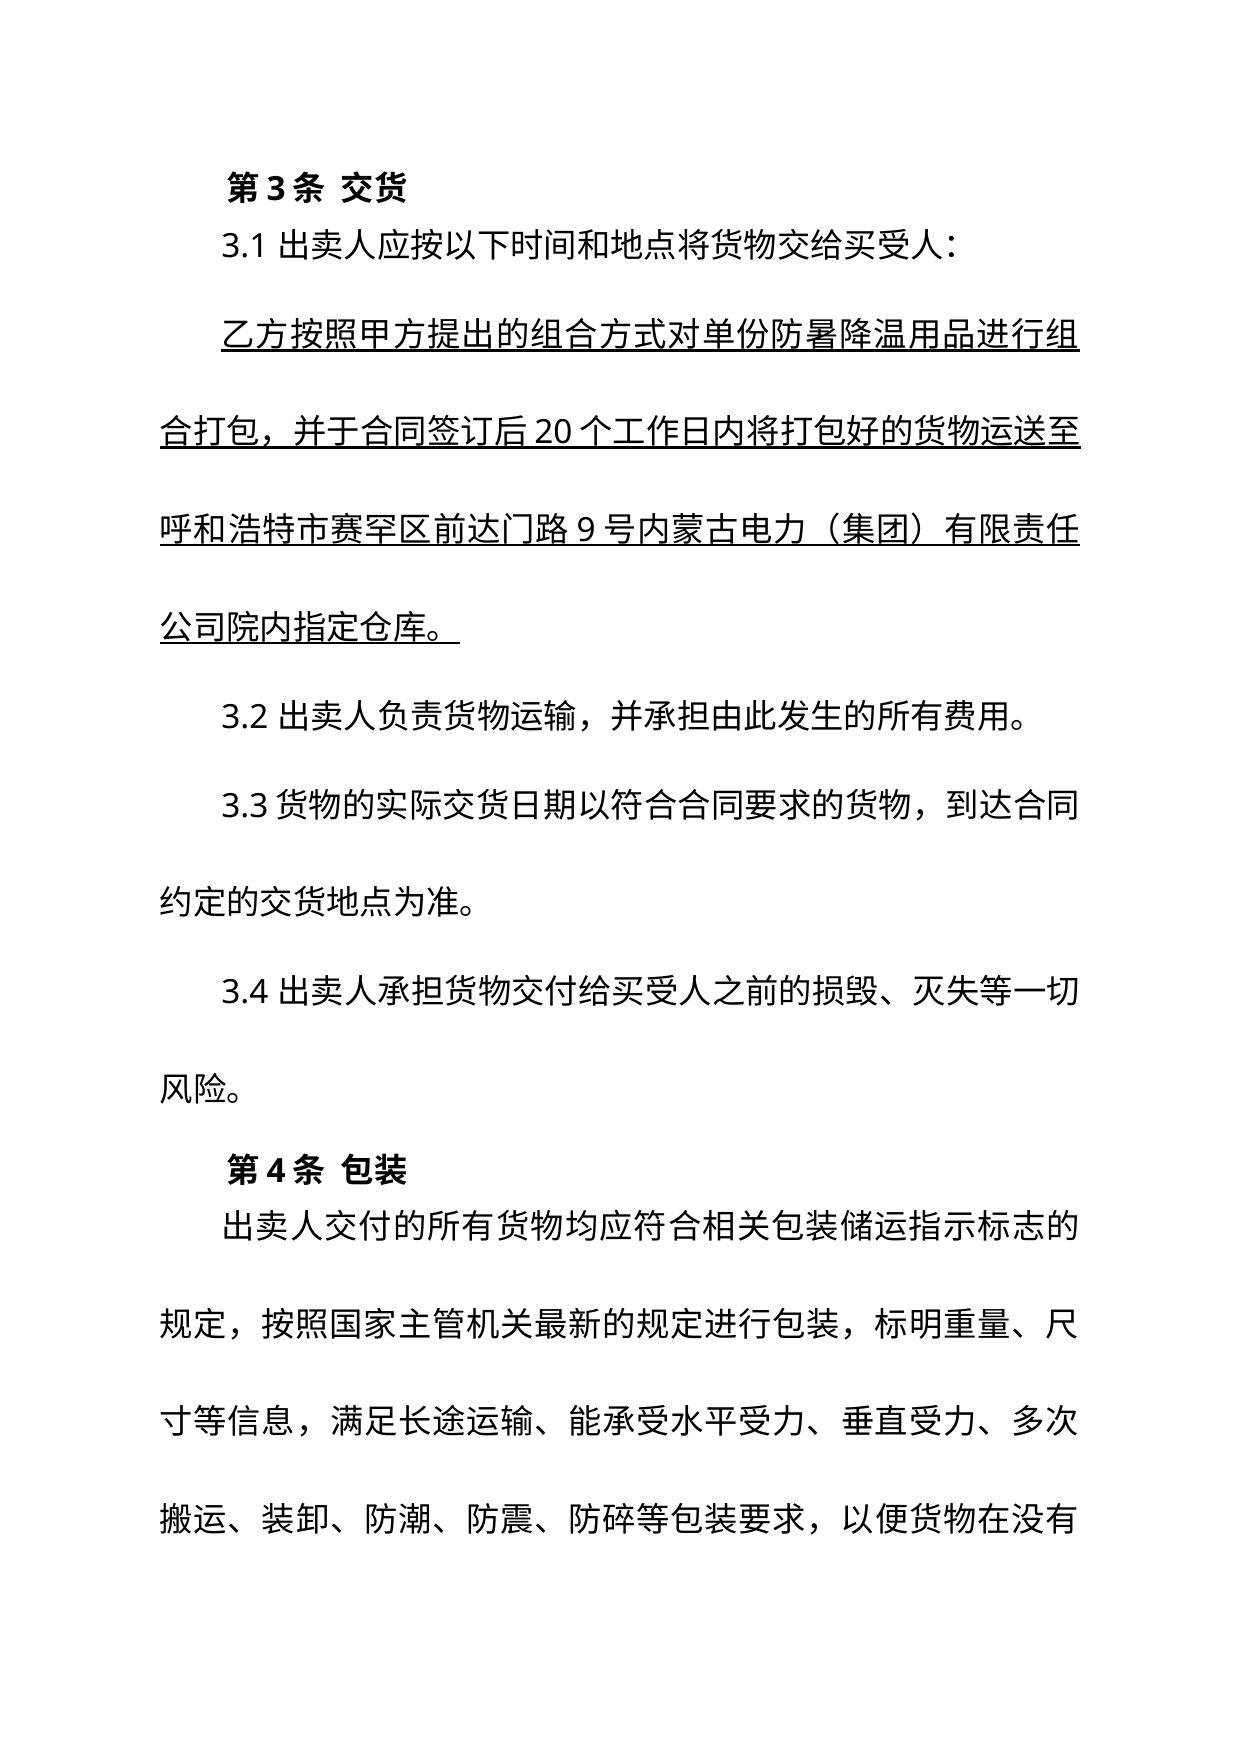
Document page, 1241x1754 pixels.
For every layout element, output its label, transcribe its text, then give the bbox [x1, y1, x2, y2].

text 3.1 出卖人应按以下时间和地点将货物交给买受人： [159, 210, 1081, 275]
text 3.4 出卖人承担货物交付给买受人之前的损毁、灭失等一切风险。 [159, 957, 1081, 1119]
subtitle 第3条 交货 [159, 162, 1081, 210]
text 3.3货物的实际交货日期以符合合同要求的货物，到达合同约定的交货地点为准。 [159, 770, 1081, 933]
subtitle 第4条 包装 [159, 1143, 1081, 1192]
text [159, 1192, 1081, 1549]
text 乙方按照甲方提出的组合方式对单份防暑降温用品进行组合打包，并于合同签订后20个工作日内将打包好的货物运送至呼和浩特市赛罕区前达门路9号内蒙古电力（集团）有限责任公司院内指定仓库。 [159, 299, 1081, 446]
text 乙方按照甲方提出的组合方式对单份防暑降温用品进行组合打包，并于合同签订后20个工作日内将打包好的货物运送至呼和浩特市赛罕区前达门路9号内蒙古电力（集团）有限责任公司院内指定仓库。 [159, 447, 1081, 657]
text 3.2 出卖人负责货物运输，并承担由此发生的所有费用。 [159, 681, 1081, 746]
